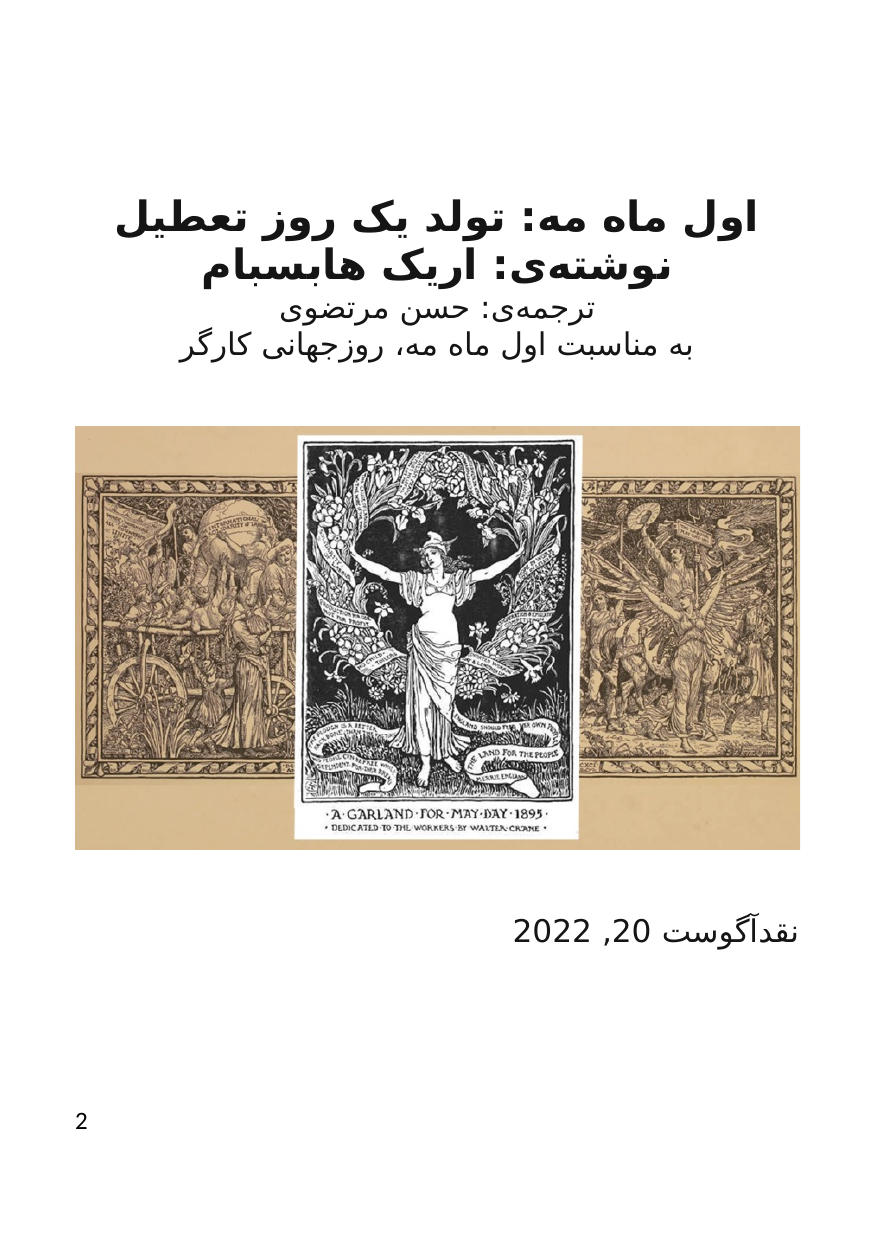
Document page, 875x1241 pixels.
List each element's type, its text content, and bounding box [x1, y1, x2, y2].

text نقدآگوست 20, 2022 [75, 913, 799, 949]
picture [75, 426, 800, 850]
text ترجمه‌ی: حسن مرتضوی [75, 290, 799, 326]
text نوشته‌ی: اریک هابسبام [75, 241, 799, 290]
text اول ماه مه: تولد یک روز تعطیل [75, 193, 799, 241]
text به مناسبت اول ماه مه، روزجهانی کارگر [75, 326, 799, 362]
